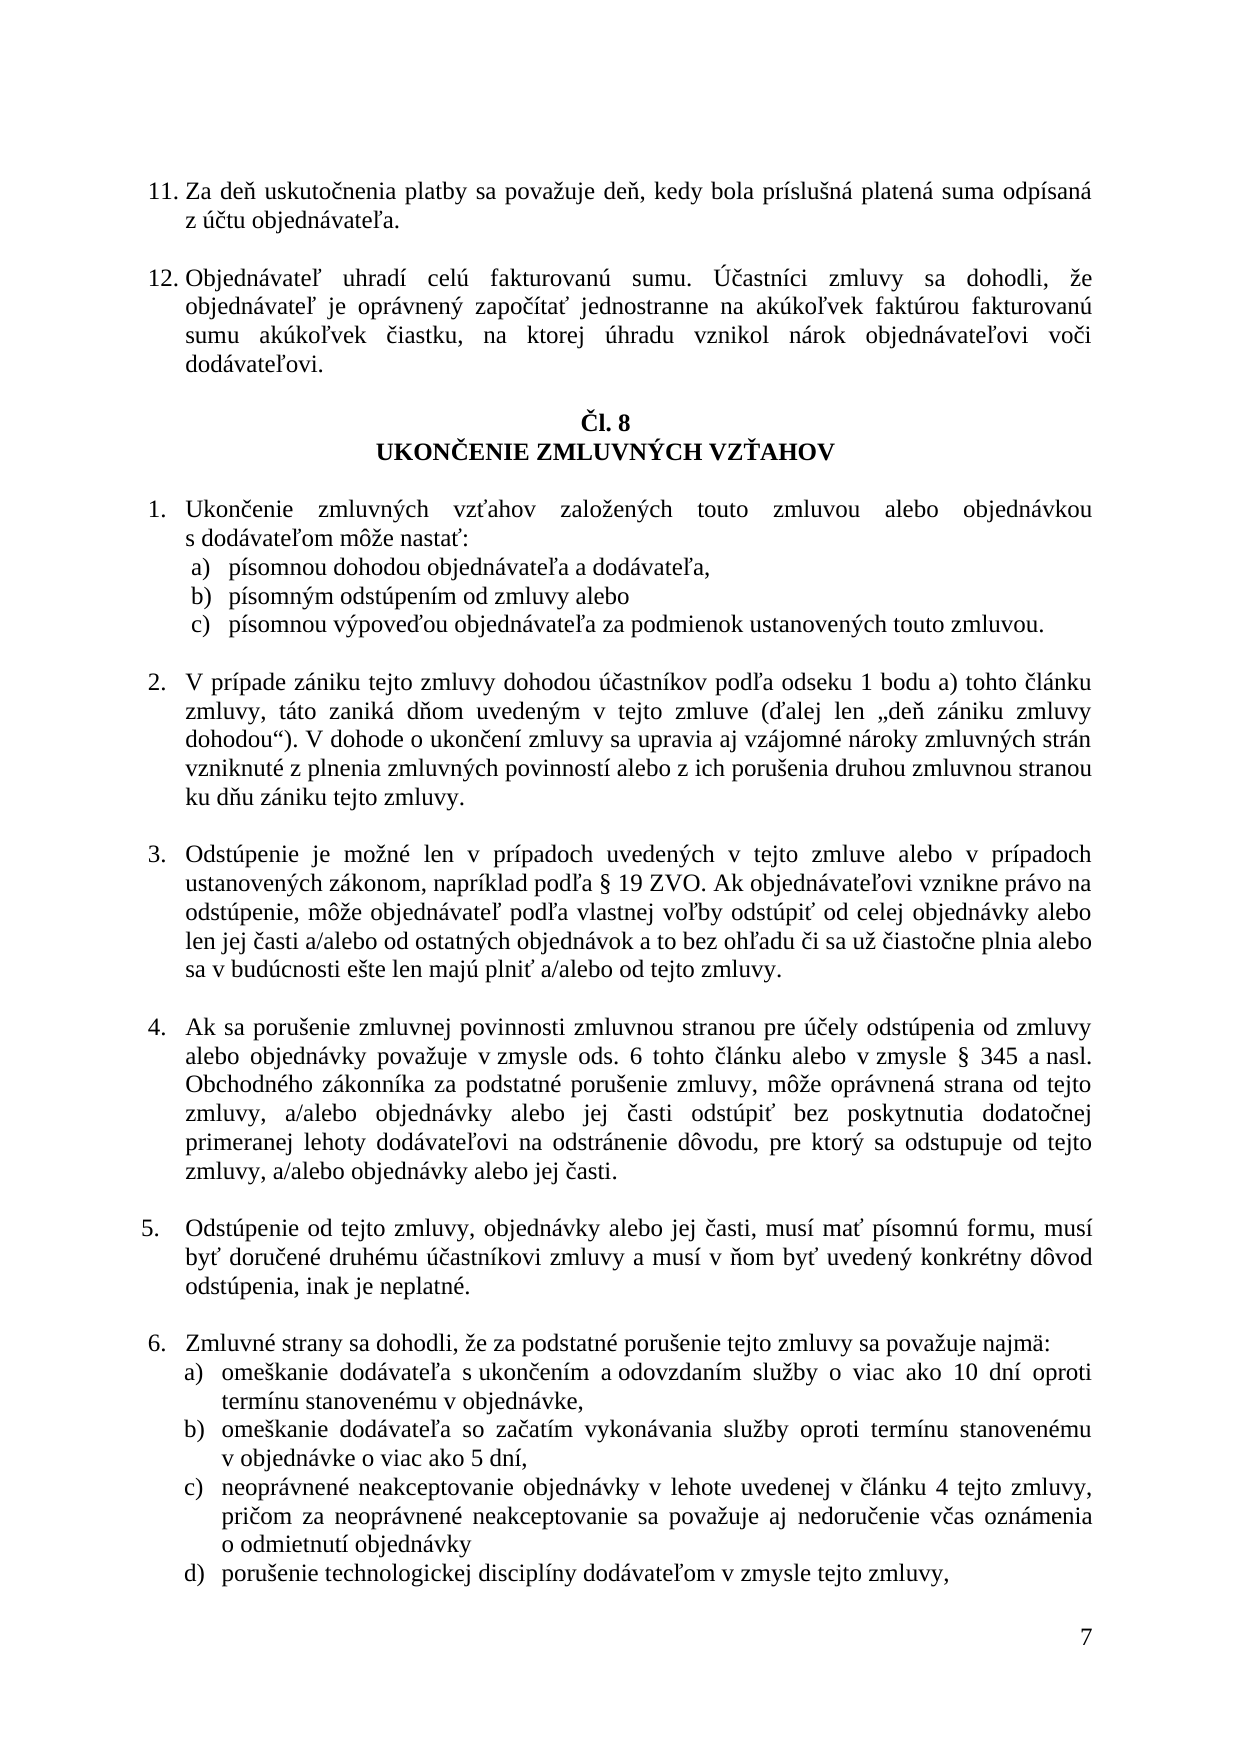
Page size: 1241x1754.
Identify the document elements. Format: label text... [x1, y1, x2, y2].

list omeškanie dodávateľa so začatím vykonávania služby oproti termínu stanovenému v objednávke o viac ako 5 dní, [184, 1414, 1093, 1472]
list Za deň uskutočnenia platby sa považuje deň, kedy bola príslušná platená suma odpísaná z účtu objednávateľa. [148, 176, 1093, 234]
list písomnou výpoveďou objednávateľa za podmienok ustanovených touto zmluvou. [191, 609, 1093, 638]
list písomnou dohodou objednávateľa a dodávateľa, [191, 552, 1093, 581]
list Odstúpenie od tejto zmluvy, objednávky alebo jej časti, musí mať písomnú formu, musí byť doručené druhému účastníkovi zmluvy a musí v ňom byť uvedený konkrétny dôvod odstúpenia, inak je neplatné. [141, 1213, 1093, 1299]
text Čl. 8 [118, 408, 1093, 437]
list neoprávnené neakceptovanie objednávky v lehote uvedenej v článku 4 tejto zmluvy, pričom za neoprávnené neakceptovanie sa považuje aj nedoručenie včas oznámenia o odmietnutí objednávky [184, 1472, 1093, 1558]
list Ak sa porušenie zmluvnej povinnosti zmluvnou stranou pre účely odstúpenia od zmluvy alebo objednávky považuje v zmysle ods. 6 tohto článku alebo v zmysle § 345 a nasl. Obchodného zákonníka za podstatné porušenie zmluvy, môže oprávnená strana od tejto zmluvy, a/alebo objednávky alebo jej časti odstúpiť bez poskytnutia dodatočnej primeranej lehoty dodávateľovi na odstránenie dôvodu, pre ktorý sa odstupuje od tejto zmluvy, a/alebo objednávky alebo jej časti. [148, 1012, 1093, 1184]
text UKONČENIE ZMLUVNÝCH VZŤAHOV [118, 437, 1093, 466]
list Odstúpenie je možné len v prípadoch uvedených v tejto zmluve alebo v prípadoch ustanovených zákonom, napríklad podľa § 19 ZVO. Ak objednávateľovi vznikne právo na odstúpenie, môže objednávateľ podľa vlastnej voľby odstúpiť od celej objednávky alebo len jej časti a/alebo od ostatných objednávok a to bez ohľadu či sa už čiastočne plnia alebo sa v budúcnosti ešte len majú plniť a/alebo od tejto zmluvy. [148, 839, 1093, 983]
list Zmluvné strany sa dohodli, že za podstatné porušenie tejto zmluvy sa považuje najmä: [148, 1328, 1093, 1357]
list písomným odstúpením od zmluvy alebo [191, 581, 1093, 609]
list omeškanie dodávateľa s ukončením a odovzdaním služby o viac ako 10 dní oproti termínu stanovenému v objednávke, [184, 1357, 1093, 1414]
list porušenie technologickej disciplíny dodávateľom v zmysle tejto zmluvy, [184, 1558, 1093, 1587]
list V prípade zániku tejto zmluvy dohodou účastníkov podľa odseku 1 bodu a) tohto článku zmluvy, táto zaniká dňom uvedeným v tejto zmluve (ďalej len „deň zániku zmluvy dohodou“). V dohode o ukončení zmluvy sa upravia aj vzájomné nároky zmluvných strán vzniknuté z plnenia zmluvných povinností alebo z ich porušenia druhou zmluvnou stranou ku dňu zániku tejto zmluvy. [148, 667, 1093, 811]
list Ukončenie zmluvných vzťahov založených touto zmluvou alebo objednávkou s dodávateľom môže nastať: [148, 494, 1093, 552]
list Objednávateľ uhradí celú fakturovanú sumu. Účastníci zmluvy sa dohodli, že objednávateľ je oprávnený započítať jednostranne na akúkoľvek faktúrou fakturovanú sumu akúkoľvek čiastku, na ktorej úhradu vznikol nárok objednávateľovi voči dodávateľovi. [148, 263, 1093, 378]
